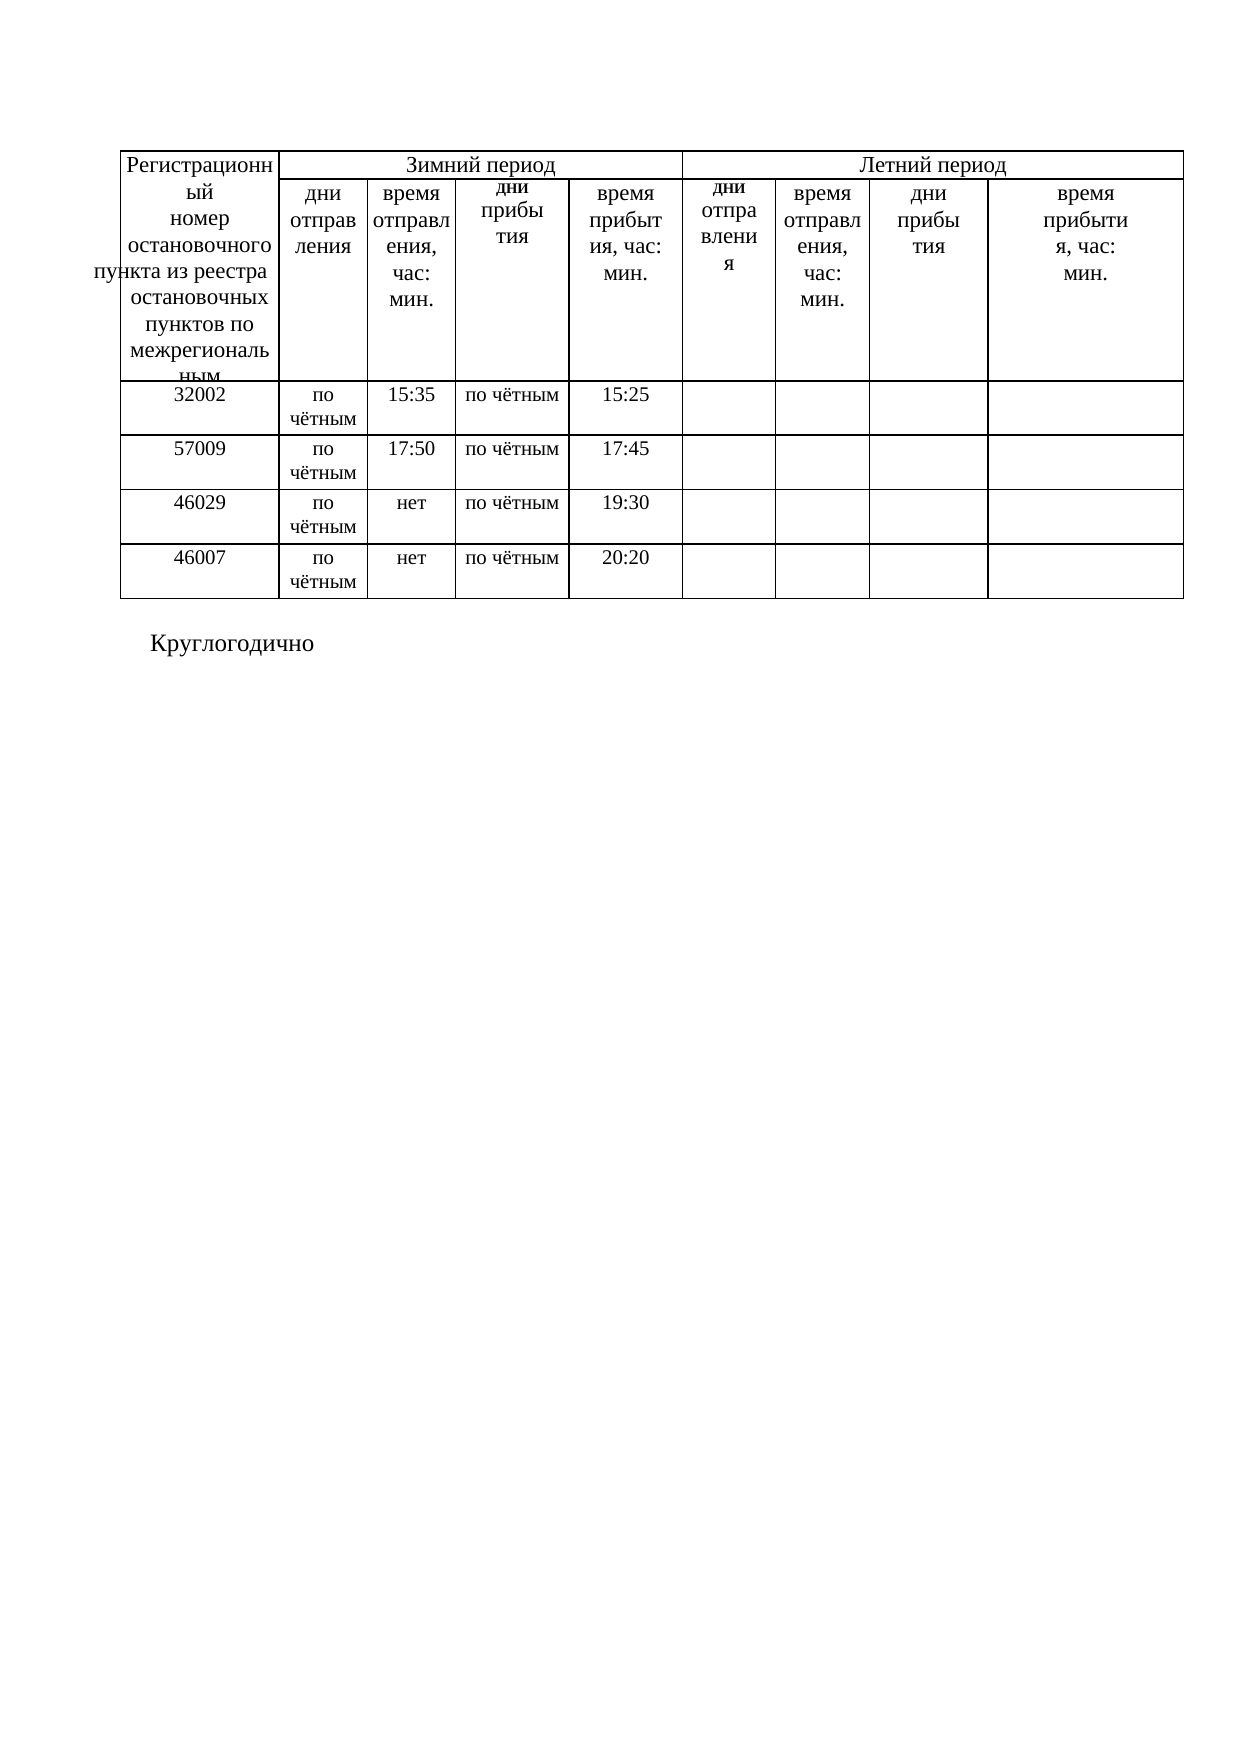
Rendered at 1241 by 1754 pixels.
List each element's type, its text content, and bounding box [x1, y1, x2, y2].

table_cell 46007 [121, 545, 278, 597]
text Круглогодично [150, 628, 1090, 657]
table_cell [683, 490, 775, 543]
table_cell [870, 382, 987, 434]
table_cell по чётным [456, 436, 568, 489]
table_cell по чётным [280, 545, 367, 597]
table_cell 46029 [121, 490, 278, 543]
table_cell по чётным [280, 382, 367, 434]
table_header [121, 152, 278, 380]
table_cell по чётным [456, 545, 568, 597]
table_cell по чётным [456, 490, 568, 543]
table_cell время прибыти я, час: мин. [989, 180, 1183, 380]
table_cell [683, 436, 775, 489]
table_cell [870, 545, 987, 597]
table_cell по чётным [280, 436, 367, 489]
table_cell по чётным [280, 490, 367, 543]
table_cell время отправл ения, час: мин. [776, 180, 869, 380]
table_cell [989, 545, 1183, 597]
table_cell 15:25 [570, 382, 682, 434]
table_cell [683, 382, 775, 434]
table_cell 19:30 [570, 490, 682, 543]
table_cell время отправл ения, час: мин. [368, 180, 455, 380]
table_cell 32002 [121, 382, 278, 434]
table_header Летний период [683, 152, 1183, 178]
table_cell [870, 436, 987, 489]
table_cell [776, 545, 869, 597]
table_cell ДНИ отпра влени я [683, 180, 775, 380]
table_cell ДНИ прибы тия [456, 180, 568, 380]
table_cell 15:35 [368, 382, 455, 434]
table_cell дни отправ ления [280, 180, 367, 380]
table_cell нет [368, 490, 455, 543]
table_cell 17:50 [368, 436, 455, 489]
table_cell [989, 490, 1183, 543]
table_cell 57009 [121, 436, 278, 489]
table_cell [989, 382, 1183, 434]
table_cell по чётным [456, 382, 568, 434]
table_cell 20:20 [570, 545, 682, 597]
table_header Зимний период [280, 152, 682, 178]
table_cell 17:45 [570, 436, 682, 489]
table_cell нет [368, 545, 455, 597]
table_cell [776, 490, 869, 543]
table_cell [776, 382, 869, 434]
table_cell [989, 436, 1183, 489]
table_cell [870, 490, 987, 543]
table_cell время прибыт ия, час: мин. [570, 180, 682, 380]
table_cell дни прибы тия [870, 180, 987, 380]
table_cell [683, 545, 775, 597]
table_cell [776, 436, 869, 489]
